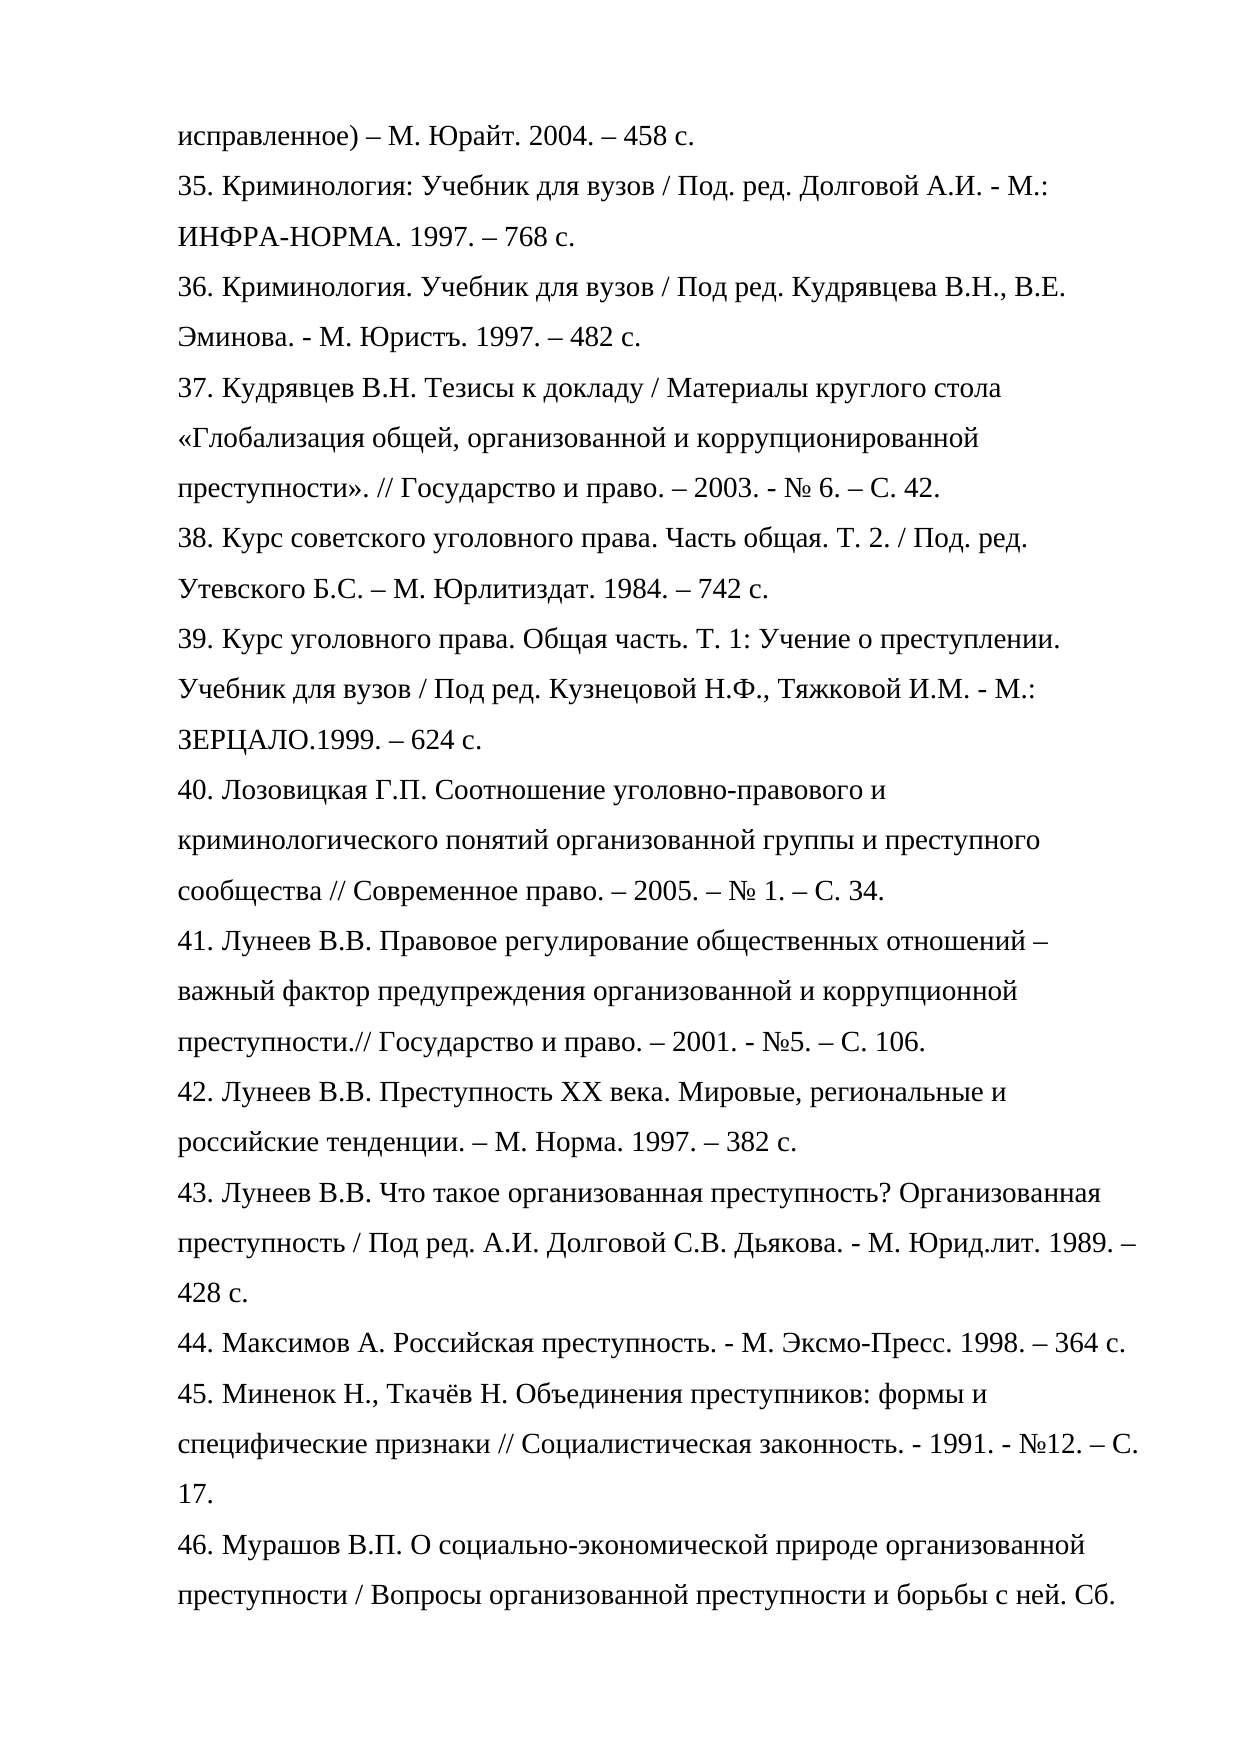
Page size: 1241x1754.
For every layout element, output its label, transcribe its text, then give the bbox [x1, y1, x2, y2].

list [177, 118, 1152, 152]
list Лозовицкая Г.П. Соотношение уголовно-правового и криминологического понятий организованной группы и преступного сообщества // Современное право. – 2005. – № 1. – С. 34. [177, 772, 1152, 906]
list Лунеев В.В. Что такое организованная преступность? Организованная преступность / Под ред. А.И. Долговой С.В. Дьякова. - М. Юрид.лит. 1989. – 428 с. [177, 1175, 1152, 1309]
list Курс советского уголовного права. Часть общая. Т. 2. / Под. ред. Утевского Б.С. – М. Юрлитиздат. 1984. – 742 с. [177, 521, 1152, 604]
list Миненок Н., Ткачёв Н. Объединения преступников: формы и специфические признаки // Социалистическая законность. - 1991. - №12. – С. 17. [177, 1376, 1152, 1510]
list Лунеев В.В. Правовое регулирование общественных отношений – важный фактор предупреждения организованной и коррупционной преступности.// Государство и право. – 2001. - №5. – С. 106. [177, 923, 1152, 1057]
list Максимов А. Российская преступность. - М. Эксмо-Пресс. 1998. – 364 с. [177, 1326, 1152, 1359]
list Кудрявцев В.Н. Тезисы к докладу / Материалы круглого стола «Глобализация общей, организованной и коррупционированной преступности». // Государство и право. – 2003. - № 6. – С. 42. [177, 370, 1152, 504]
list Лунеев В.В. Преступность XX века. Мировые, региональные и российские тенденции. – М. Норма. 1997. – 382 с. [177, 1074, 1152, 1158]
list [177, 1527, 1152, 1611]
list Криминология: Учебник для вузов / Под. ред. Долговой А.И. - М.: ИНФРА-НОРМА. 1997. – 768 с. [177, 168, 1152, 252]
list Курс уголовного права. Общая часть. Т. 1: Учение о преступлении. Учебник для вузов / Под ред. Кузнецовой Н.Ф., Тяжковой И.М. - М.: ЗЕРЦАЛО.1999. – 624 с. [177, 621, 1152, 755]
list Криминология. Учебник для вузов / Под ред. Кудрявцева В.Н., В.Е. Эминова. - М. Юристъ. 1997. – 482 с. [177, 269, 1152, 353]
